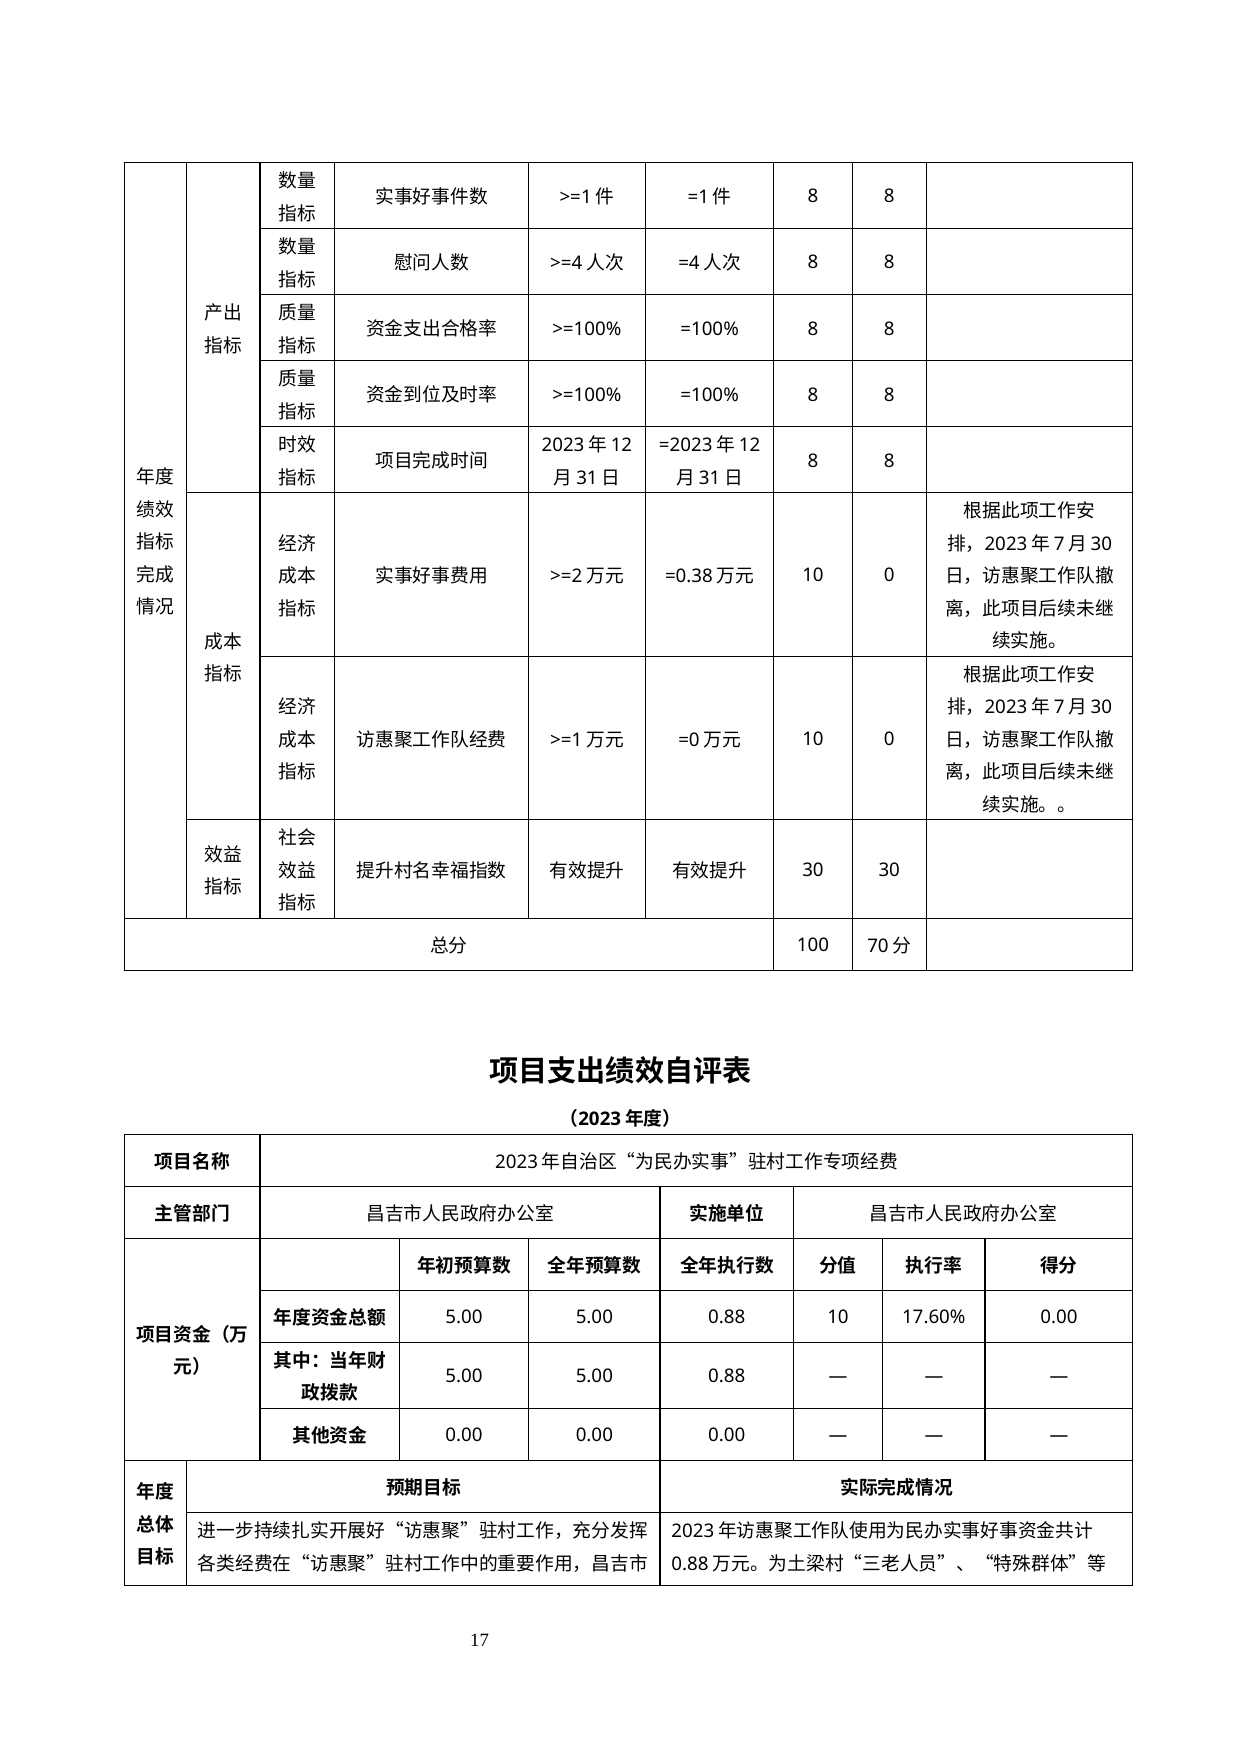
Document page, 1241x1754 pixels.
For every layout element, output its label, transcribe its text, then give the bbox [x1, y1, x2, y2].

table_cell 慰问人数 [335, 229, 528, 294]
table_cell 0.00 [400, 1409, 528, 1460]
table_cell 经济成本指标 [261, 657, 334, 819]
table_cell [927, 427, 1132, 492]
table_cell =0万元 [646, 657, 773, 819]
table_cell 8 [853, 229, 926, 294]
table_cell 有效提升 [529, 820, 645, 918]
table_cell 昌吉市人民政府办公室 [261, 1187, 659, 1238]
table_cell 资金到位及时率 [335, 361, 528, 426]
table_cell >=2万元 [529, 493, 645, 656]
table_cell — [794, 1343, 882, 1408]
table_cell [927, 295, 1132, 360]
table_cell [927, 163, 1132, 228]
table_cell 全年预算数 [529, 1239, 659, 1290]
table_cell 数量指标 [261, 163, 334, 228]
table_cell 10 [774, 657, 852, 819]
table_cell — [794, 1409, 882, 1460]
table_cell [261, 1239, 399, 1290]
table_cell 经济成本指标 [261, 493, 334, 656]
table_cell [927, 919, 1132, 970]
table_cell 项目资金（万元） [125, 1239, 259, 1460]
table_cell 0 [853, 657, 926, 819]
table_cell 实事好事件数 [335, 163, 528, 228]
table_cell 时效指标 [261, 427, 334, 492]
table_cell 有效提升 [646, 820, 773, 918]
table_cell 预期目标 [187, 1461, 659, 1512]
table_cell 8 [774, 361, 852, 426]
table_cell 效益指标 [187, 820, 259, 918]
table_cell 产出指标 [187, 163, 259, 492]
text 项目支出绩效自评表 [187, 1036, 1053, 1101]
table_cell [927, 361, 1132, 426]
table_cell >=100% [529, 295, 645, 360]
table_cell 质量指标 [261, 295, 334, 360]
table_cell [187, 1513, 659, 1585]
table_cell 总分 [125, 919, 773, 970]
table_cell =100% [646, 295, 773, 360]
table_cell =1件 [646, 163, 773, 228]
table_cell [661, 1513, 1132, 1585]
table_cell 0 [853, 493, 926, 656]
table_header 2023年自治区“为民办实事”驻村工作专项经费 [261, 1135, 1132, 1186]
table_cell 0.88 [661, 1343, 793, 1408]
table_cell 0.00 [529, 1409, 659, 1460]
table_cell — [986, 1343, 1132, 1408]
table_cell 实事好事费用 [335, 493, 528, 656]
table_cell 8 [853, 361, 926, 426]
table_cell 提升村名幸福指数 [335, 820, 528, 918]
table_cell >=1万元 [529, 657, 645, 819]
table_cell 5.00 [400, 1291, 528, 1342]
table_cell 年度绩效指标完成情况 [125, 163, 186, 918]
table_cell 2023年12月31日 [529, 427, 645, 492]
table_cell [927, 229, 1132, 294]
table_cell — [986, 1409, 1132, 1460]
table_cell 数量指标 [261, 229, 334, 294]
table_cell 执行率 [883, 1239, 984, 1290]
table_cell 得分 [986, 1239, 1132, 1290]
table_cell 8 [853, 427, 926, 492]
table_cell 5.00 [529, 1291, 659, 1342]
table_cell 8 [774, 163, 852, 228]
table_cell 资金支出合格率 [335, 295, 528, 360]
table_cell — [883, 1409, 984, 1460]
table_cell 30 [853, 820, 926, 918]
table_cell 17.60% [883, 1291, 984, 1342]
table_header 项目名称 [125, 1135, 259, 1186]
table_cell 分值 [794, 1239, 882, 1290]
table_cell =100% [646, 361, 773, 426]
table_cell =2023年12月31日 [646, 427, 773, 492]
table_cell 实施单位 [661, 1187, 793, 1238]
table_cell 昌吉市人民政府办公室 [794, 1187, 1132, 1238]
table_cell 8 [853, 163, 926, 228]
table_cell 根据此项工作安排，2023年7月30日，访惠聚工作队撤离，此项目后续未继续实施。。 [927, 657, 1132, 819]
table_cell 8 [774, 427, 852, 492]
table_cell 0.00 [661, 1409, 793, 1460]
table_cell 实际完成情况 [661, 1461, 1132, 1512]
table_cell 0.00 [986, 1291, 1132, 1342]
table_cell 其他资金 [261, 1409, 399, 1460]
table_cell 8 [774, 295, 852, 360]
table_cell 主管部门 [125, 1187, 259, 1238]
table_cell 10 [794, 1291, 882, 1342]
table_cell 10 [774, 493, 852, 656]
table_cell =4人次 [646, 229, 773, 294]
table_cell 100 [774, 919, 852, 970]
table_cell >=100% [529, 361, 645, 426]
table_cell 访惠聚工作队经费 [335, 657, 528, 819]
table_cell — [883, 1343, 984, 1408]
table_cell 质量指标 [261, 361, 334, 426]
table_cell 年初预算数 [400, 1239, 528, 1290]
table_cell 0.88 [661, 1291, 793, 1342]
table_cell =0.38万元 [646, 493, 773, 656]
table_cell 根据此项工作安排，2023年7月30日，访惠聚工作队撤离，此项目后续未继续实施。 [927, 493, 1132, 656]
table_cell 其中：当年财政拨款 [261, 1343, 399, 1408]
table_cell 成本指标 [187, 493, 259, 819]
table_cell 70分 [853, 919, 926, 970]
table_cell >=4人次 [529, 229, 645, 294]
text （2023年度） [187, 1101, 1053, 1133]
table_cell >=1件 [529, 163, 645, 228]
table_cell [927, 820, 1132, 918]
table_cell 全年执行数 [661, 1239, 793, 1290]
table_cell 5.00 [529, 1343, 659, 1408]
table_cell 项目完成时间 [335, 427, 528, 492]
table_cell 社会效益指标 [261, 820, 334, 918]
table_cell 8 [853, 295, 926, 360]
table_cell 年度总体目标 [125, 1461, 186, 1585]
table_cell 8 [774, 229, 852, 294]
table_cell 30 [774, 820, 852, 918]
table_cell 5.00 [400, 1343, 528, 1408]
table_cell 年度资金总额 [261, 1291, 399, 1342]
